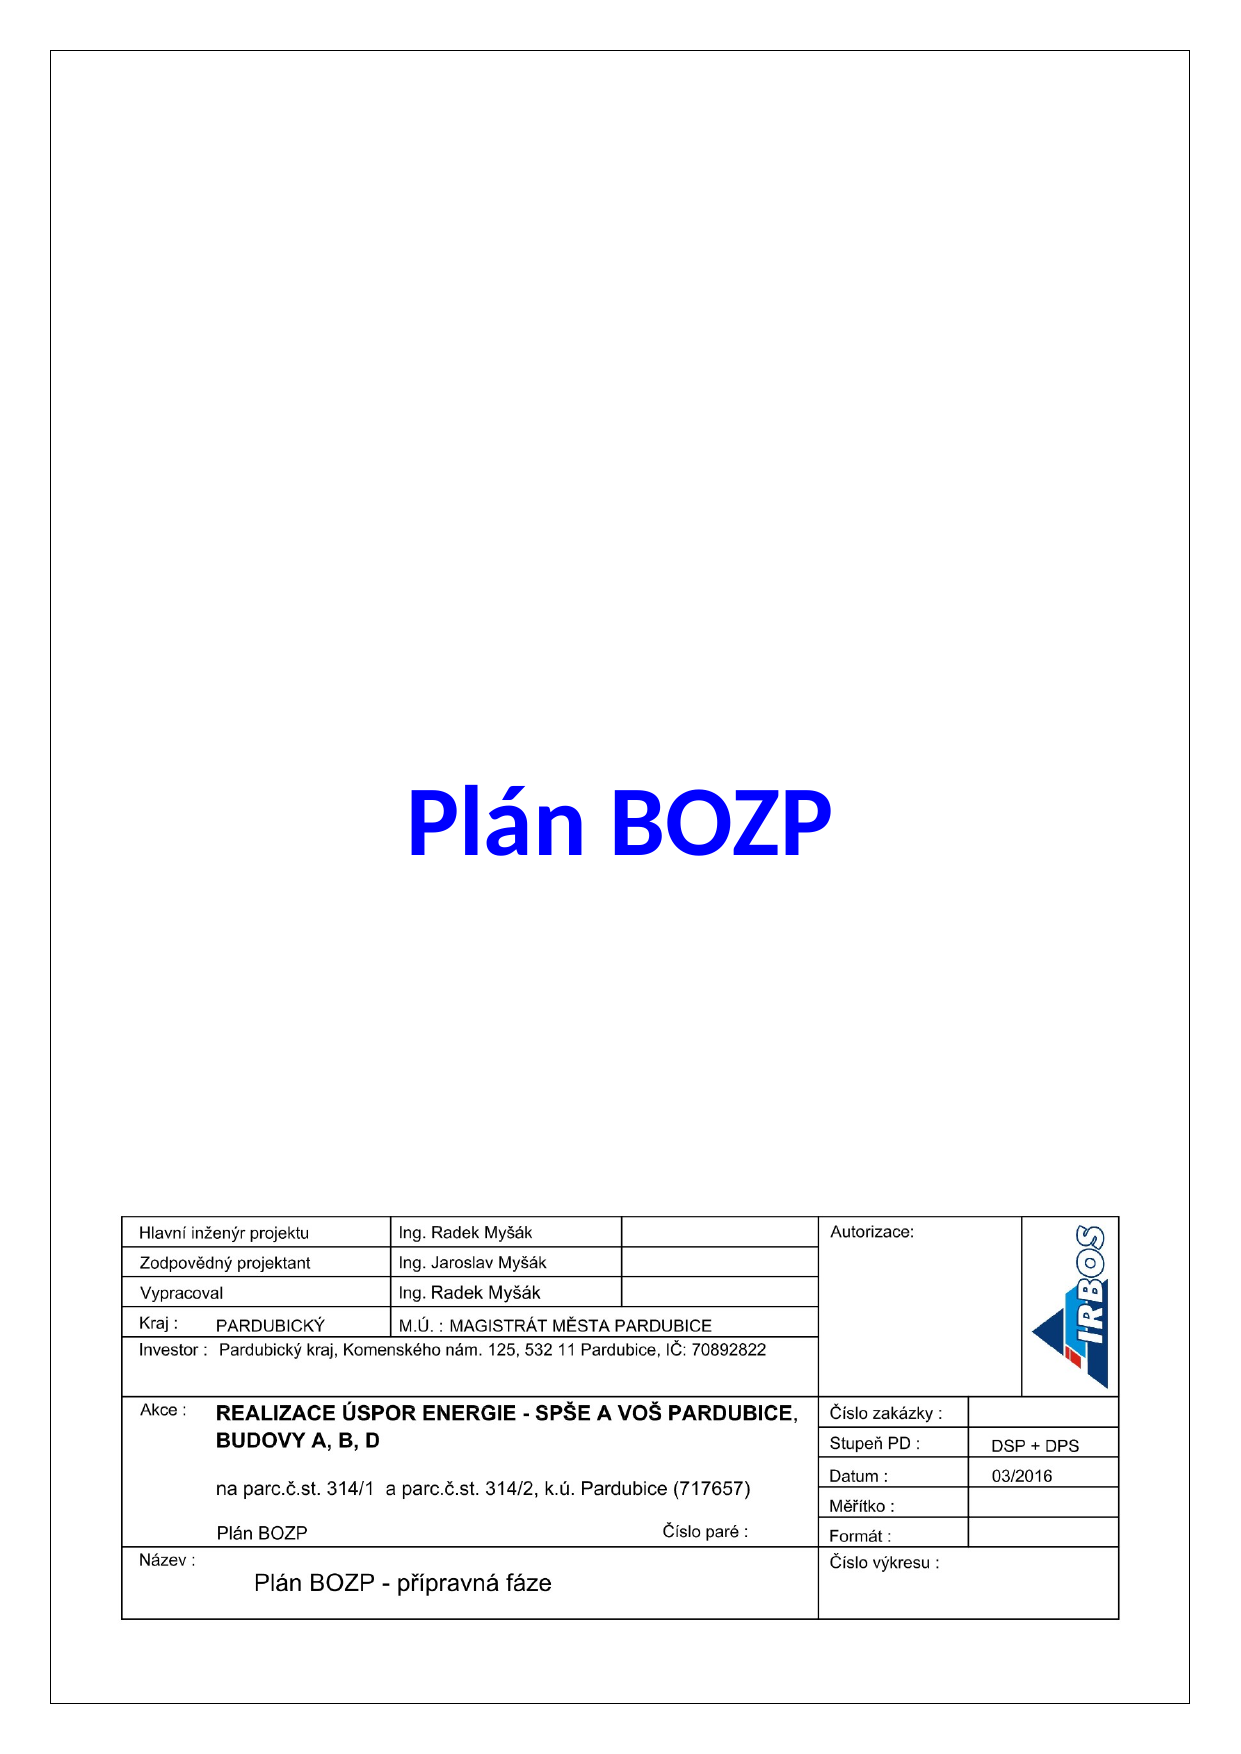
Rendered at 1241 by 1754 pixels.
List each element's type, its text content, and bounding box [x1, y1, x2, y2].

text Plán BOZP [147, 758, 1093, 880]
picture [112, 1209, 1128, 1631]
